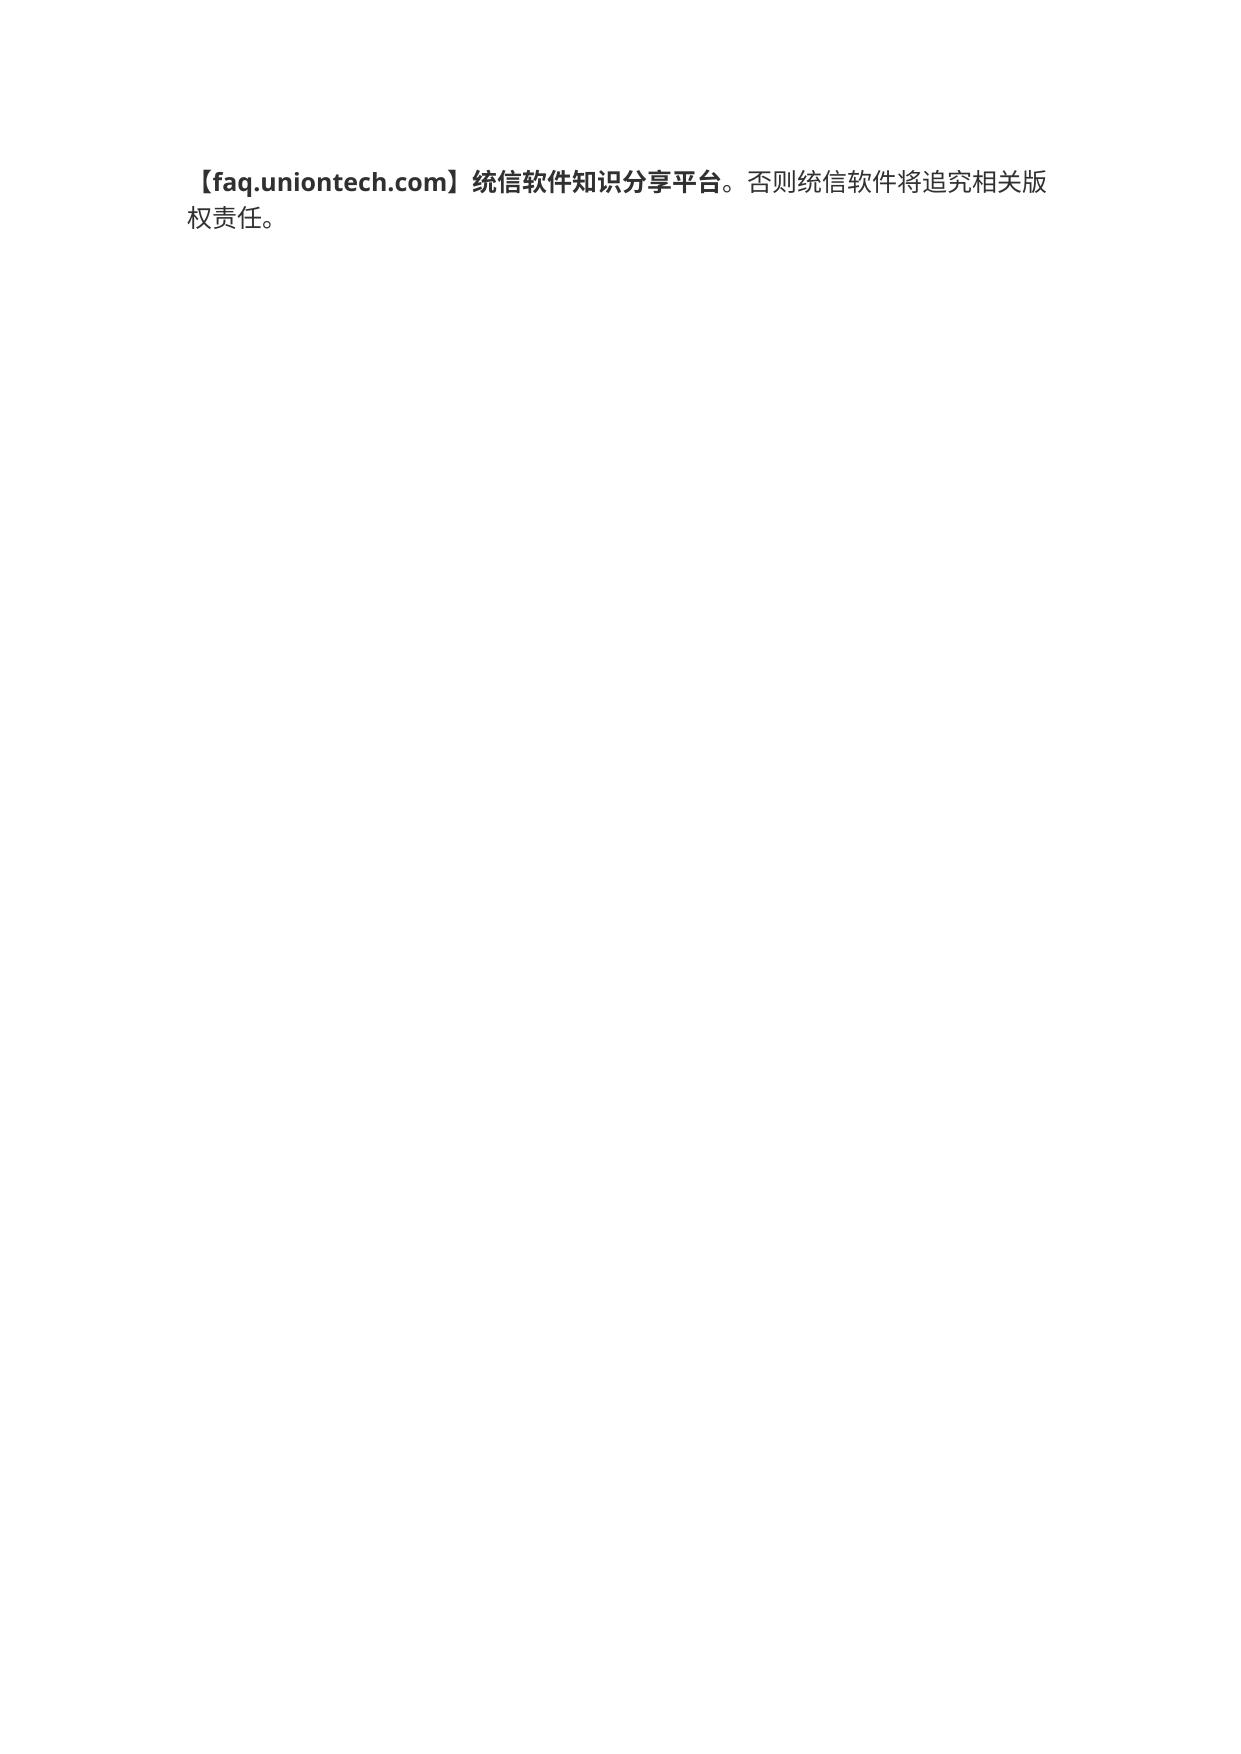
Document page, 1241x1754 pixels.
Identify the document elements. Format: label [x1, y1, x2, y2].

text [187, 162, 1053, 234]
